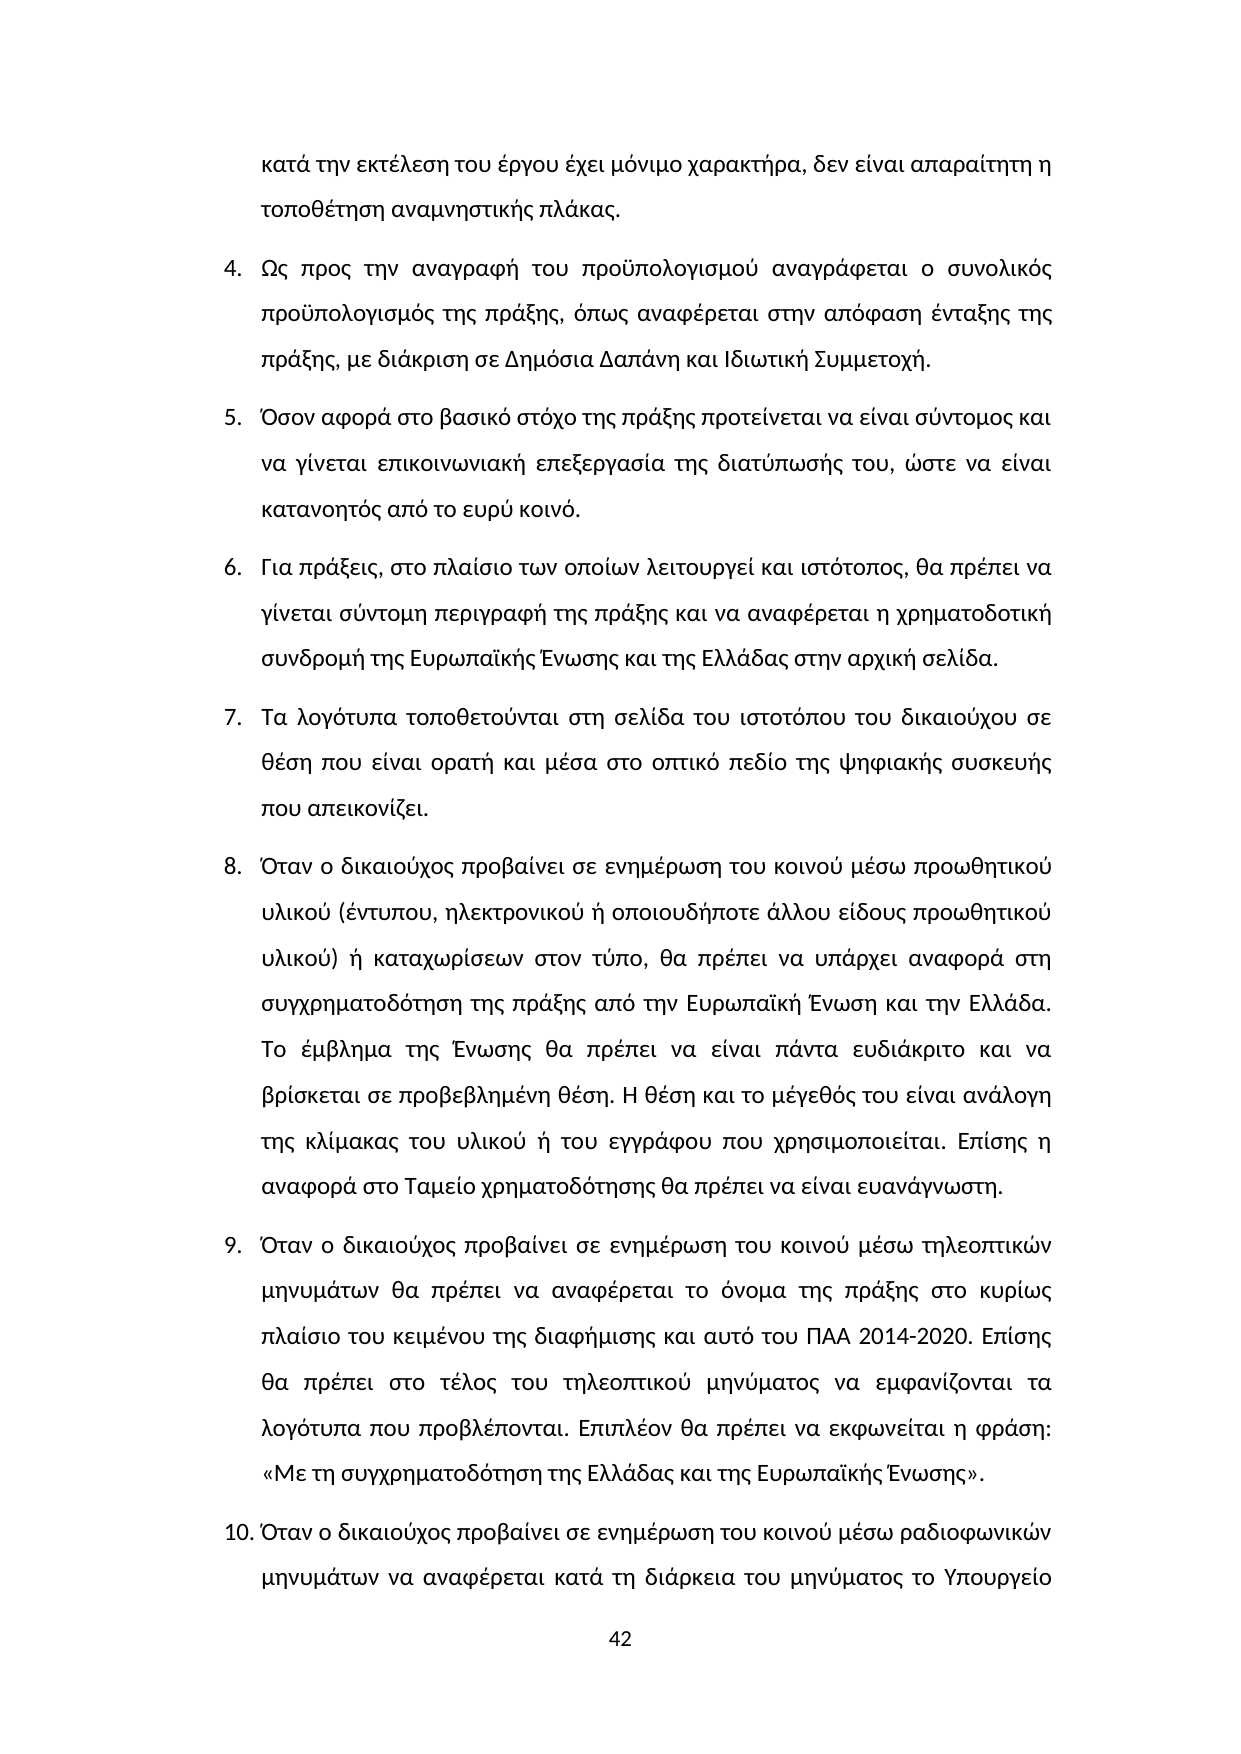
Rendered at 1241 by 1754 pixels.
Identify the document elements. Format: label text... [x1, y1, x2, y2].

list Τα λογότυπα τοποθετούνται στη σελίδα του ιστοτόπου του δικαιούχου σε θέση που είναι ορατή και μέσα στο οπτικό πεδίο της ψηφιακής συσκευής που απεικονίζει. [223, 701, 1053, 823]
list Όταν ο δικαιούχος προβαίνει σε ενημέρωση του κοινού μέσω τηλεοπτικών μηνυμάτων θα πρέπει να αναφέρεται το όνομα της πράξης στο κυρίως πλαίσιο του κειμένου της διαφήμισης και αυτό του ΠΑΑ 2014-2020. Επίσης θα πρέπει στο τέλος του τηλεοπτικού μηνύματος να εμφανίζονται τα λογότυπα που προβλέπονται. Επιπλέον θα πρέπει να εκφωνείται η φράση: «Με τη συγχρηματοδότηση της Ελλάδας και της Ευρωπαϊκής Ένωσης». [223, 1229, 1053, 1488]
list Όσον αφορά στο βασικό στόχο της πράξης προτείνεται να είναι σύντομος και να γίνεται επικοινωνιακή επεξεργασία της διατύπωσής του, ώστε να είναι κατανοητός από το ευρύ κοινό. [223, 401, 1053, 523]
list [223, 1516, 1053, 1592]
list Όταν ο δικαιούχος προβαίνει σε ενημέρωση του κοινού μέσω προωθητικού υλικού (έντυπου, ηλεκτρονικού ή οποιουδήποτε άλλου είδους προωθητικού υλικού) ή καταχωρίσεων στον τύπο, θα πρέπει να υπάρχει αναφορά στη συγχρηματοδότηση της πράξης από την Ευρωπαϊκή Ένωση και την Ελλάδα. Το έμβλημα της Ένωσης θα πρέπει να είναι πάντα ευδιάκριτο και να βρίσκεται σε προβεβλημένη θέση. Η θέση και το μέγεθός του είναι ανάλογη της κλίμακας του υλικού ή του εγγράφου που χρησιμοποιείται. Επίσης η αναφορά στο Ταμείο χρηματοδότησης θα πρέπει να είναι ευανάγνωστη. [223, 850, 1053, 1201]
list Για πράξεις, στο πλαίσιο των οποίων λειτουργεί και ιστότοπος, θα πρέπει να γίνεται σύντομη περιγραφή της πράξης και να αναφέρεται η χρηματοδοτική συνδρομή της Ευρωπαϊκής Ένωσης και της Ελλάδας στην αρχική σελίδα. [223, 551, 1053, 673]
list Ως προς την αναγραφή του προϋπολογισμού αναγράφεται ο συνολικός προϋπολογισμός της πράξης, όπως αναφέρεται στην απόφαση ένταξης της πράξης, με διάκριση σε Δημόσια Δαπάνη και Ιδιωτική Συμμετοχή. [223, 252, 1053, 374]
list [223, 148, 1053, 224]
